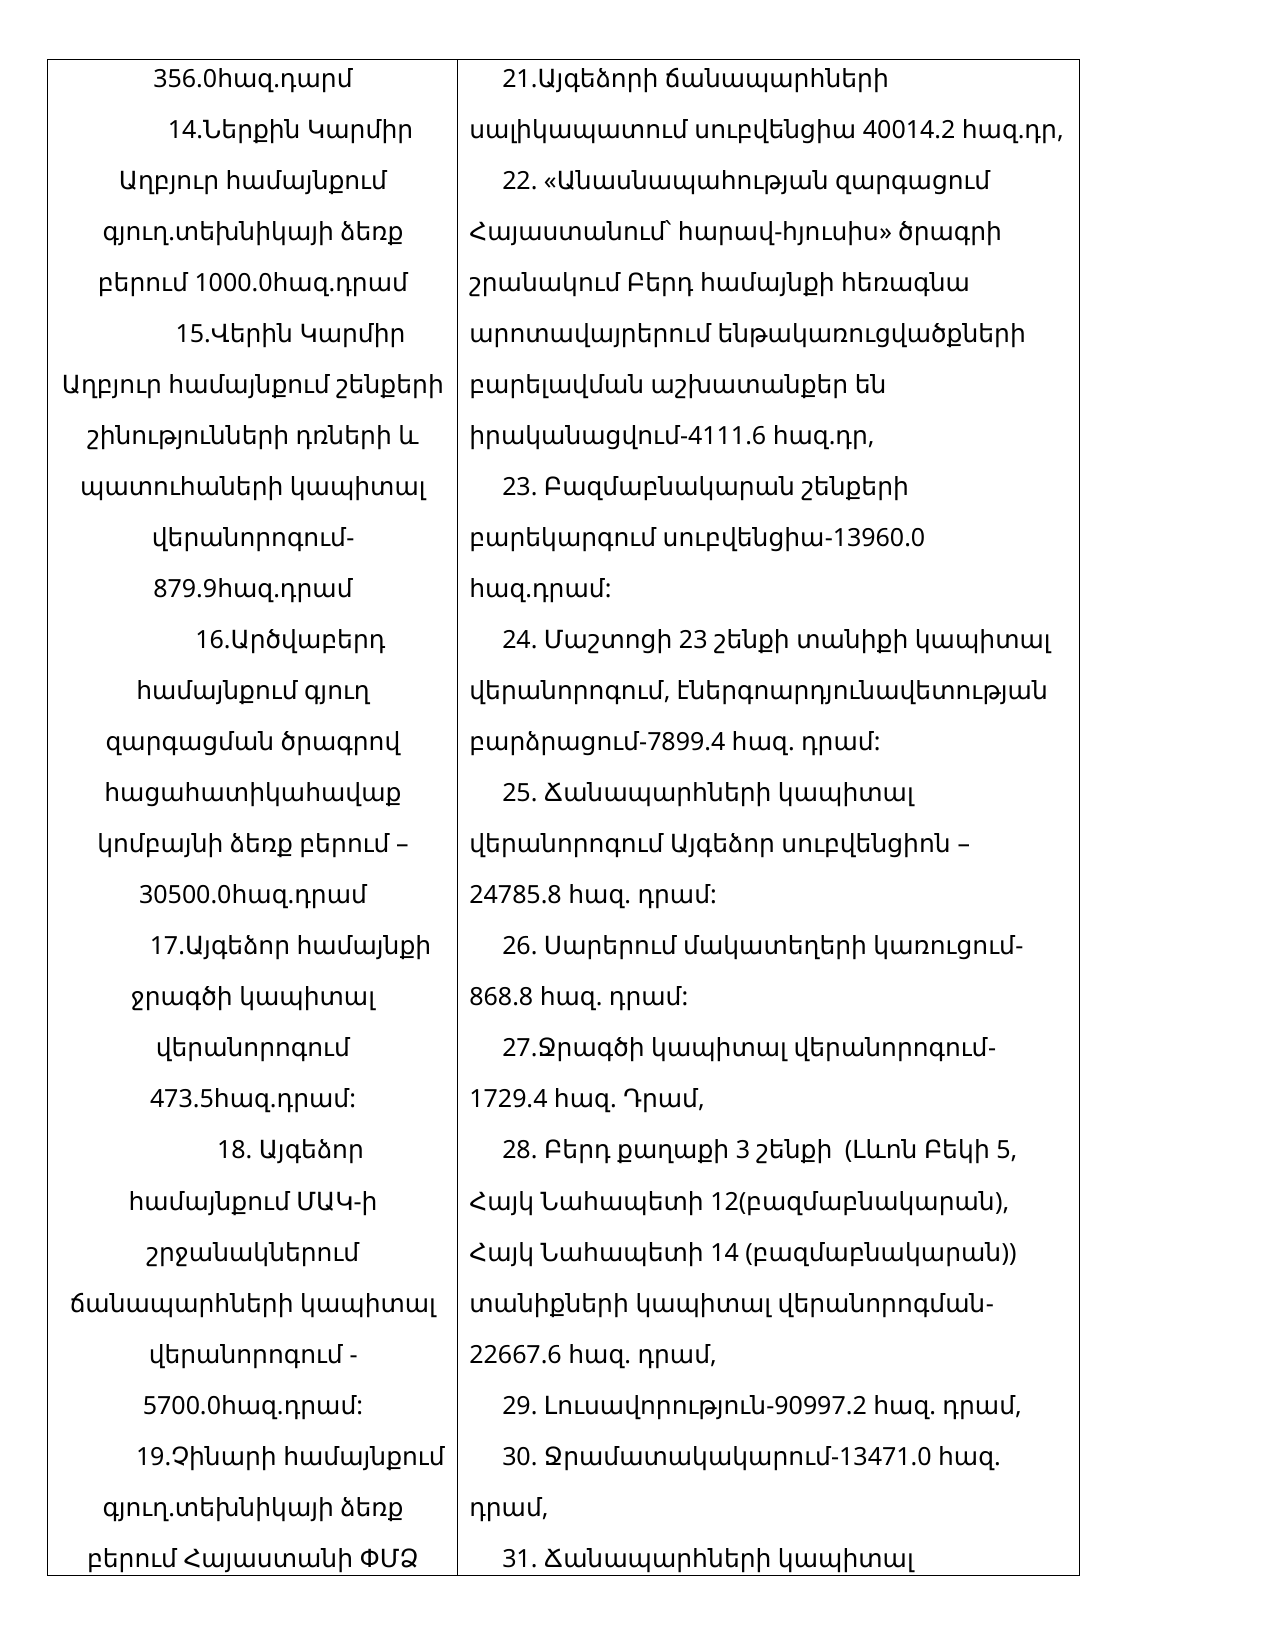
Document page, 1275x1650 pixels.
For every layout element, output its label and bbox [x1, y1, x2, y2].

table_cell [458, 60, 1079, 1574]
table_cell [48, 60, 457, 1574]
